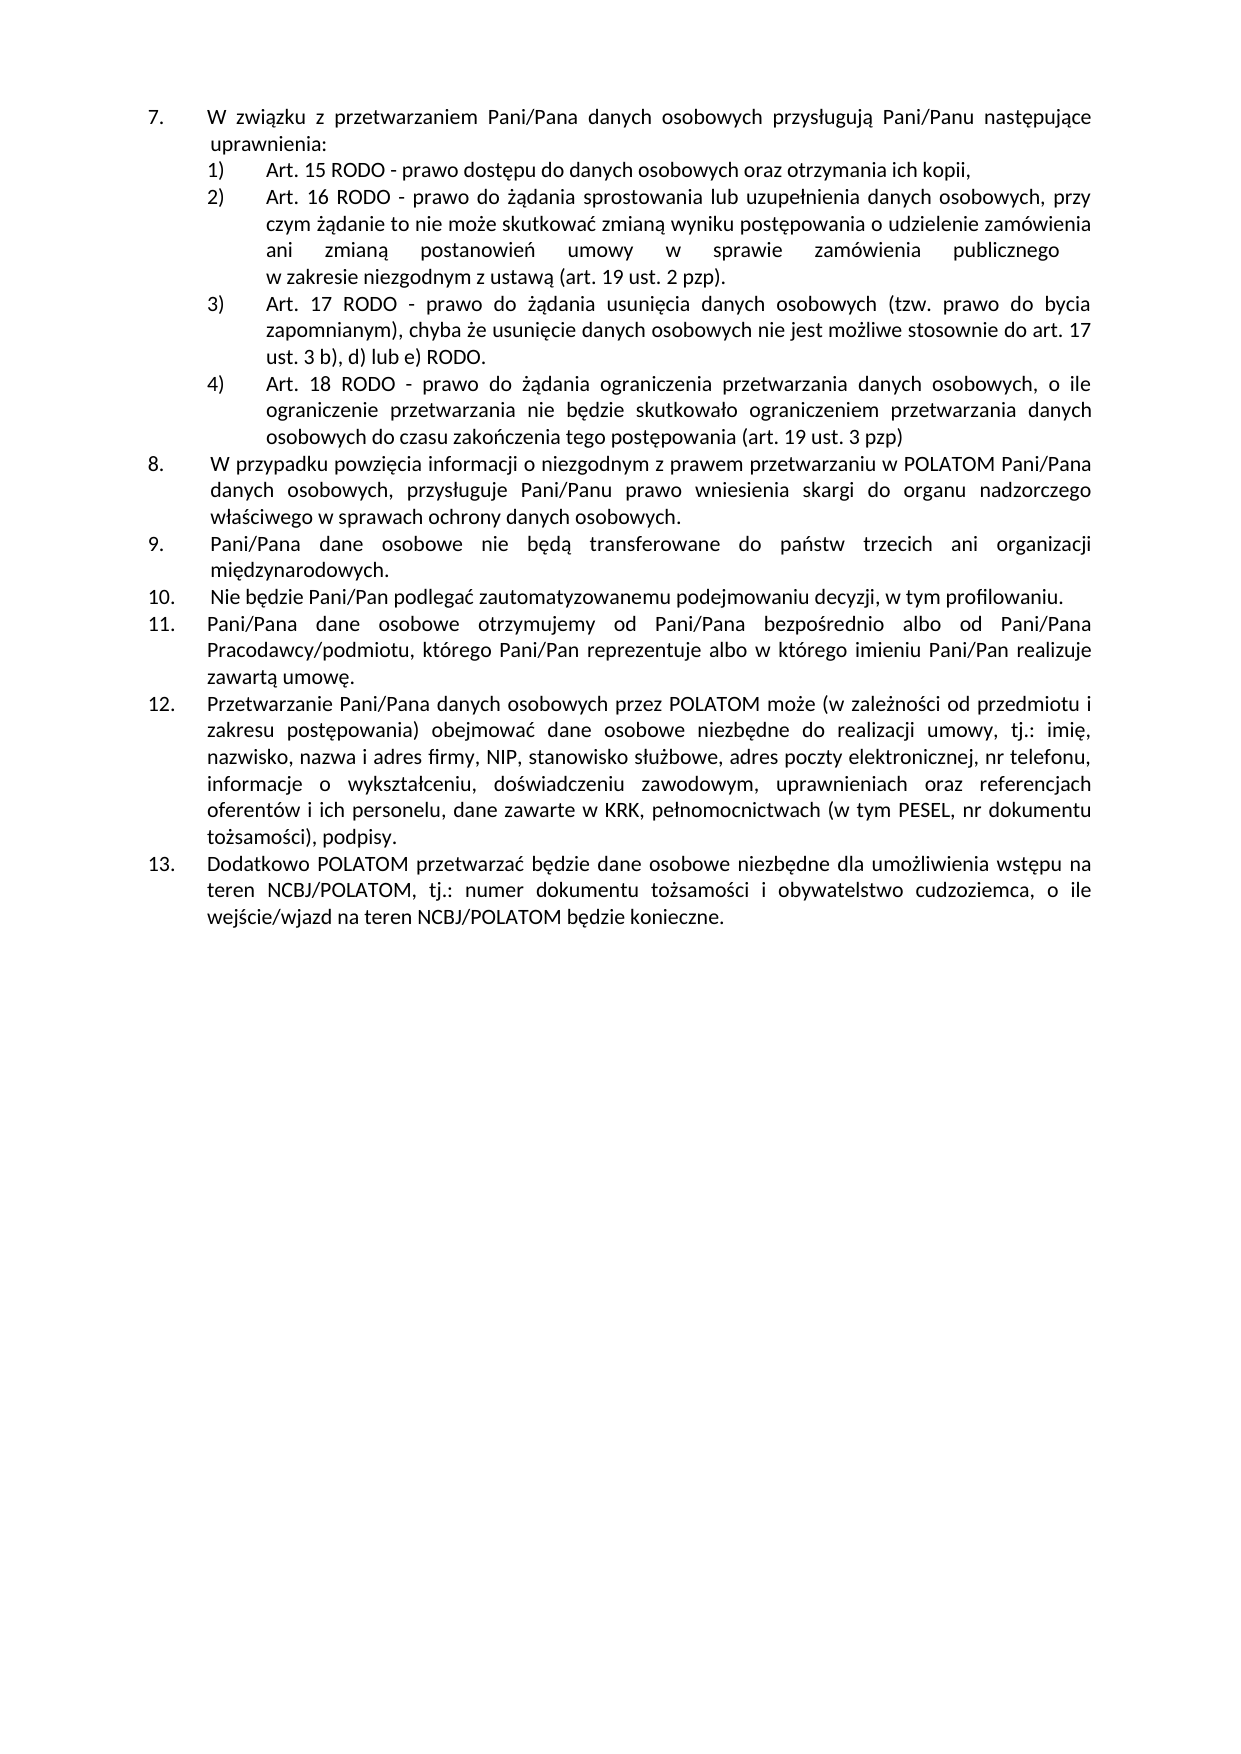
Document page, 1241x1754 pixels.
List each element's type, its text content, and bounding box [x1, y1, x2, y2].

list Art. 17 RODO - prawo do żądania usunięcia danych osobowych (tzw. prawo do bycia zapomnianym), chyba że usunięcie danych osobowych nie jest możliwe stosownie do art. 17 ust. 3 b), d) lub e) RODO. [207, 290, 1092, 370]
list W związku z przetwarzaniem Pani/Pana danych osobowych przysługują Pani/Panu następujące uprawnienia: [148, 103, 1092, 157]
list Pani/Pana dane osobowe otrzymujemy od Pani/Pana bezpośrednio albo od Pani/Pana Pracodawcy/podmiotu, którego Pani/Pan reprezentuje albo w którego imieniu Pani/Pan realizuje zawartą umowę. [148, 610, 1092, 690]
list Pani/Pana dane osobowe nie będą transferowane do państw trzecich ani organizacji międzynarodowych. [148, 530, 1092, 583]
list Art. 16 RODO - prawo do żądania sprostowania lub uzupełnienia danych osobowych, przy czym żądanie to nie może skutkować zmianą wyniku postępowania o udzielenie zamówienia ani zmianą postanowień umowy w sprawie zamówienia publicznego w zakresie niezgodnym z ustawą (art. 19 ust. 2 pzp). [207, 183, 1092, 290]
list Nie będzie Pani/Pan podlegać zautomatyzowanemu podejmowaniu decyzji, w tym profilowaniu. [148, 583, 1092, 610]
list W przypadku powzięcia informacji o niezgodnym z prawem przetwarzaniu w POLATOM Pani/Pana danych osobowych, przysługuje Pani/Panu prawo wniesienia skargi do organu nadzorczego właściwego w sprawach ochrony danych osobowych. [148, 450, 1092, 530]
list Art. 18 RODO - prawo do żądania ograniczenia przetwarzania danych osobowych, o ile ograniczenie przetwarzania nie będzie skutkowało ograniczeniem przetwarzania danych osobowych do czasu zakończenia tego postępowania (art. 19 ust. 3 pzp) [207, 370, 1092, 450]
list Art. 15 RODO - prawo dostępu do danych osobowych oraz otrzymania ich kopii, [207, 157, 1092, 183]
list Dodatkowo POLATOM przetwarzać będzie dane osobowe niezbędne dla umożliwienia wstępu na teren NCBJ/POLATOM, tj.: numer dokumentu tożsamości i obywatelstwo cudzoziemca, o ile wejście/wjazd na teren NCBJ/POLATOM będzie konieczne. [148, 850, 1092, 930]
list Przetwarzanie Pani/Pana danych osobowych przez POLATOM może (w zależności od przedmiotu i zakresu postępowania) obejmować dane osobowe niezbędne do realizacji umowy, tj.: imię, nazwisko, nazwa i adres firmy, NIP, stanowisko służbowe, adres poczty elektronicznej, nr telefonu, informacje o wykształceniu, doświadczeniu zawodowym, uprawnieniach oraz referencjach oferentów i ich personelu, dane zawarte w KRK, pełnomocnictwach (w tym PESEL, nr dokumentu tożsamości), podpisy. [148, 690, 1092, 850]
